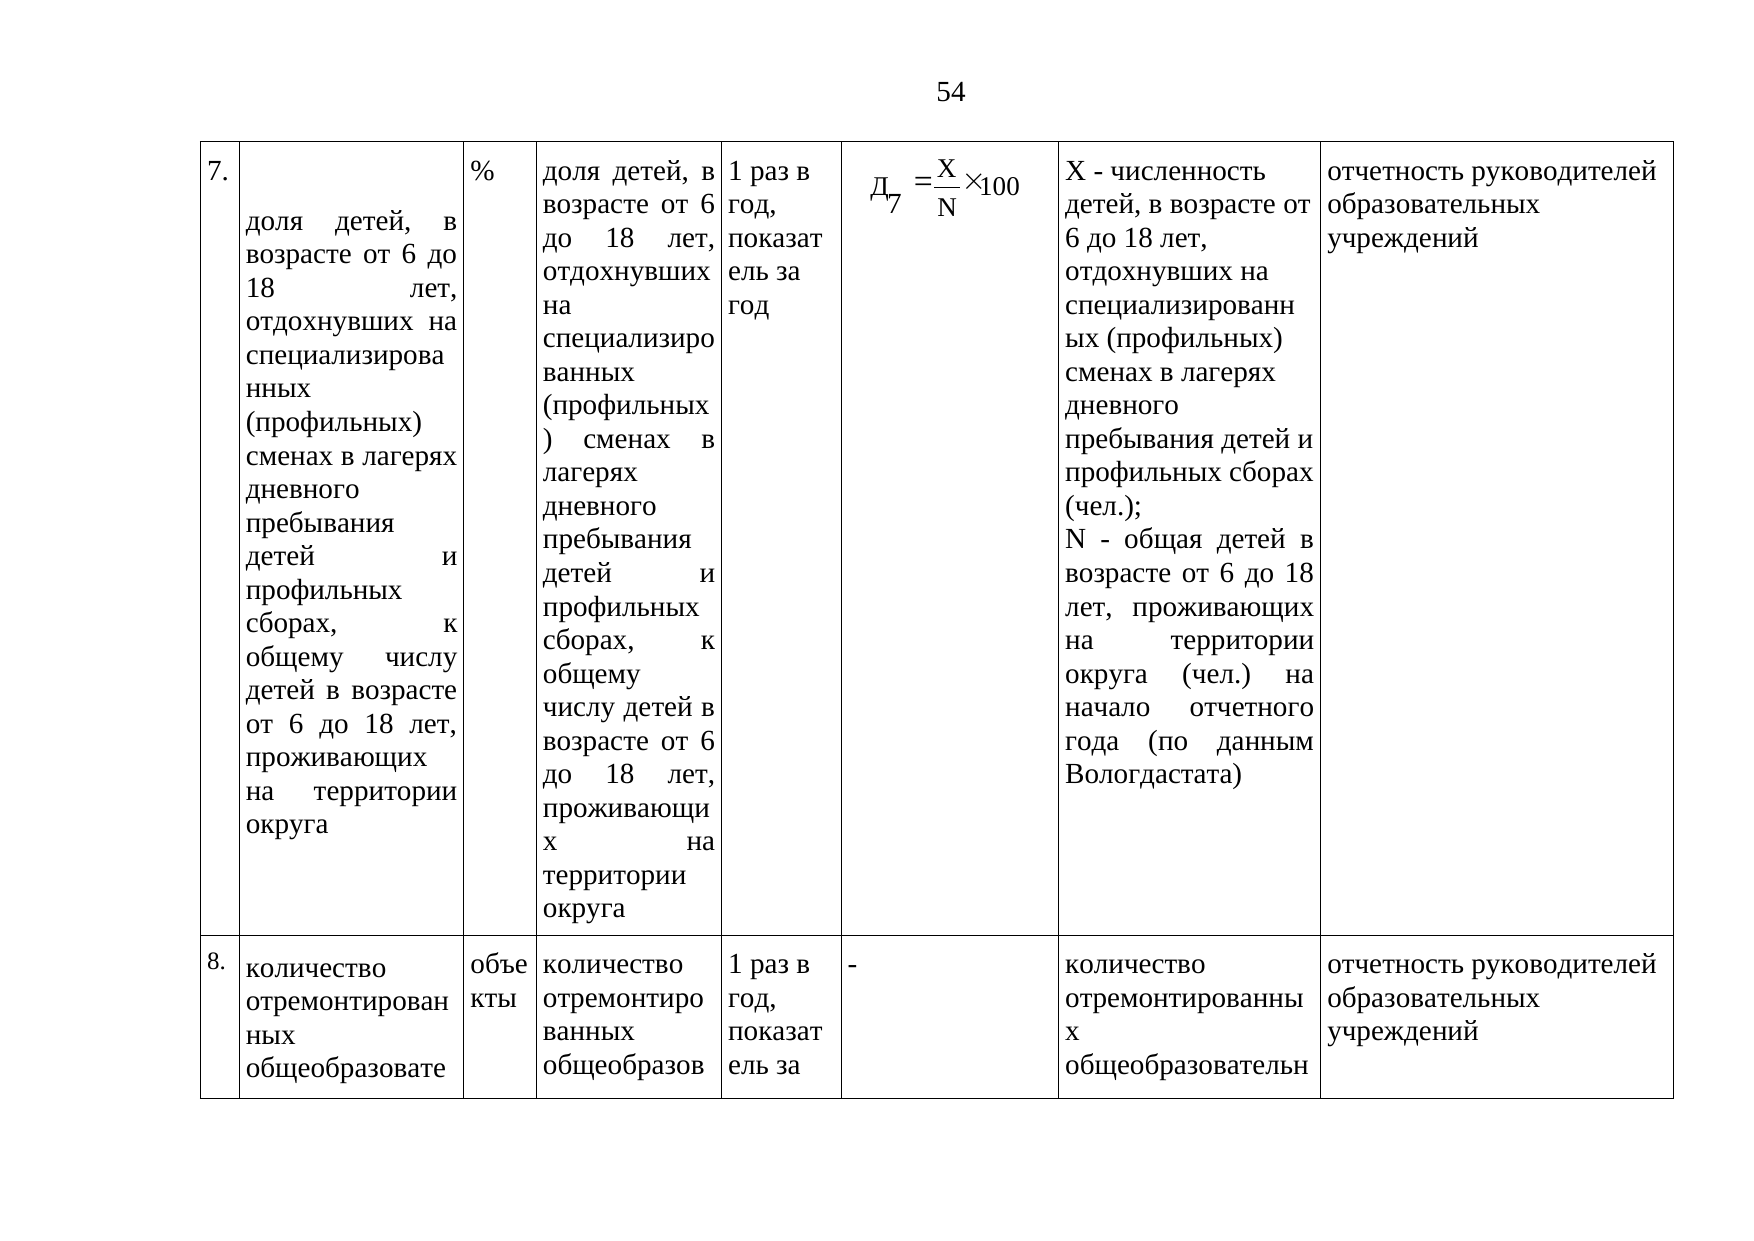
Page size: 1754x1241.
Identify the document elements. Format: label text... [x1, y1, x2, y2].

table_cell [722, 936, 841, 1098]
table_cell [1059, 936, 1320, 1098]
table_cell отчетность руководителей образовательных учреждений [1321, 142, 1673, 935]
table_cell 8. [201, 936, 239, 1098]
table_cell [240, 936, 463, 1098]
table_cell % [464, 142, 536, 935]
table_cell X - численность детей, в возрасте от 6 до 18 лет, отдохнувших на специализированных (профильных) сменах в лагерях дневного пребывания детей и профильных сборах (чел.); N - общая детей в возрасте от 6 до 18 лет, проживающих на территории округа (чел.) на начало отчетного года (по данным Вологдастата) [1059, 142, 1320, 935]
table_cell доля детей, в возрасте от 6 до 18 лет, отдохнувших на специализированных (профильных) сменах в лагерях дневного пребывания детей и профильных сборах, к общему числу детей в возрасте от 6 до 18 лет, проживающих на территории округа [537, 142, 721, 935]
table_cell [1321, 936, 1673, 1098]
table_cell доля детей, в возрасте от 6 до 18 лет, отдохнувших на специализированных (профильных) сменах в лагерях дневного пребывания детей и профильных сборах, к общему числу детей в возрасте от 6 до 18 лет, проживающих на территории округа [240, 142, 463, 935]
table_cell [722, 142, 841, 935]
table_cell объекты [464, 936, 536, 1098]
table_cell - [842, 936, 1058, 1098]
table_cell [537, 936, 721, 1098]
table_cell [842, 142, 1058, 935]
table_cell 7. [201, 142, 239, 935]
